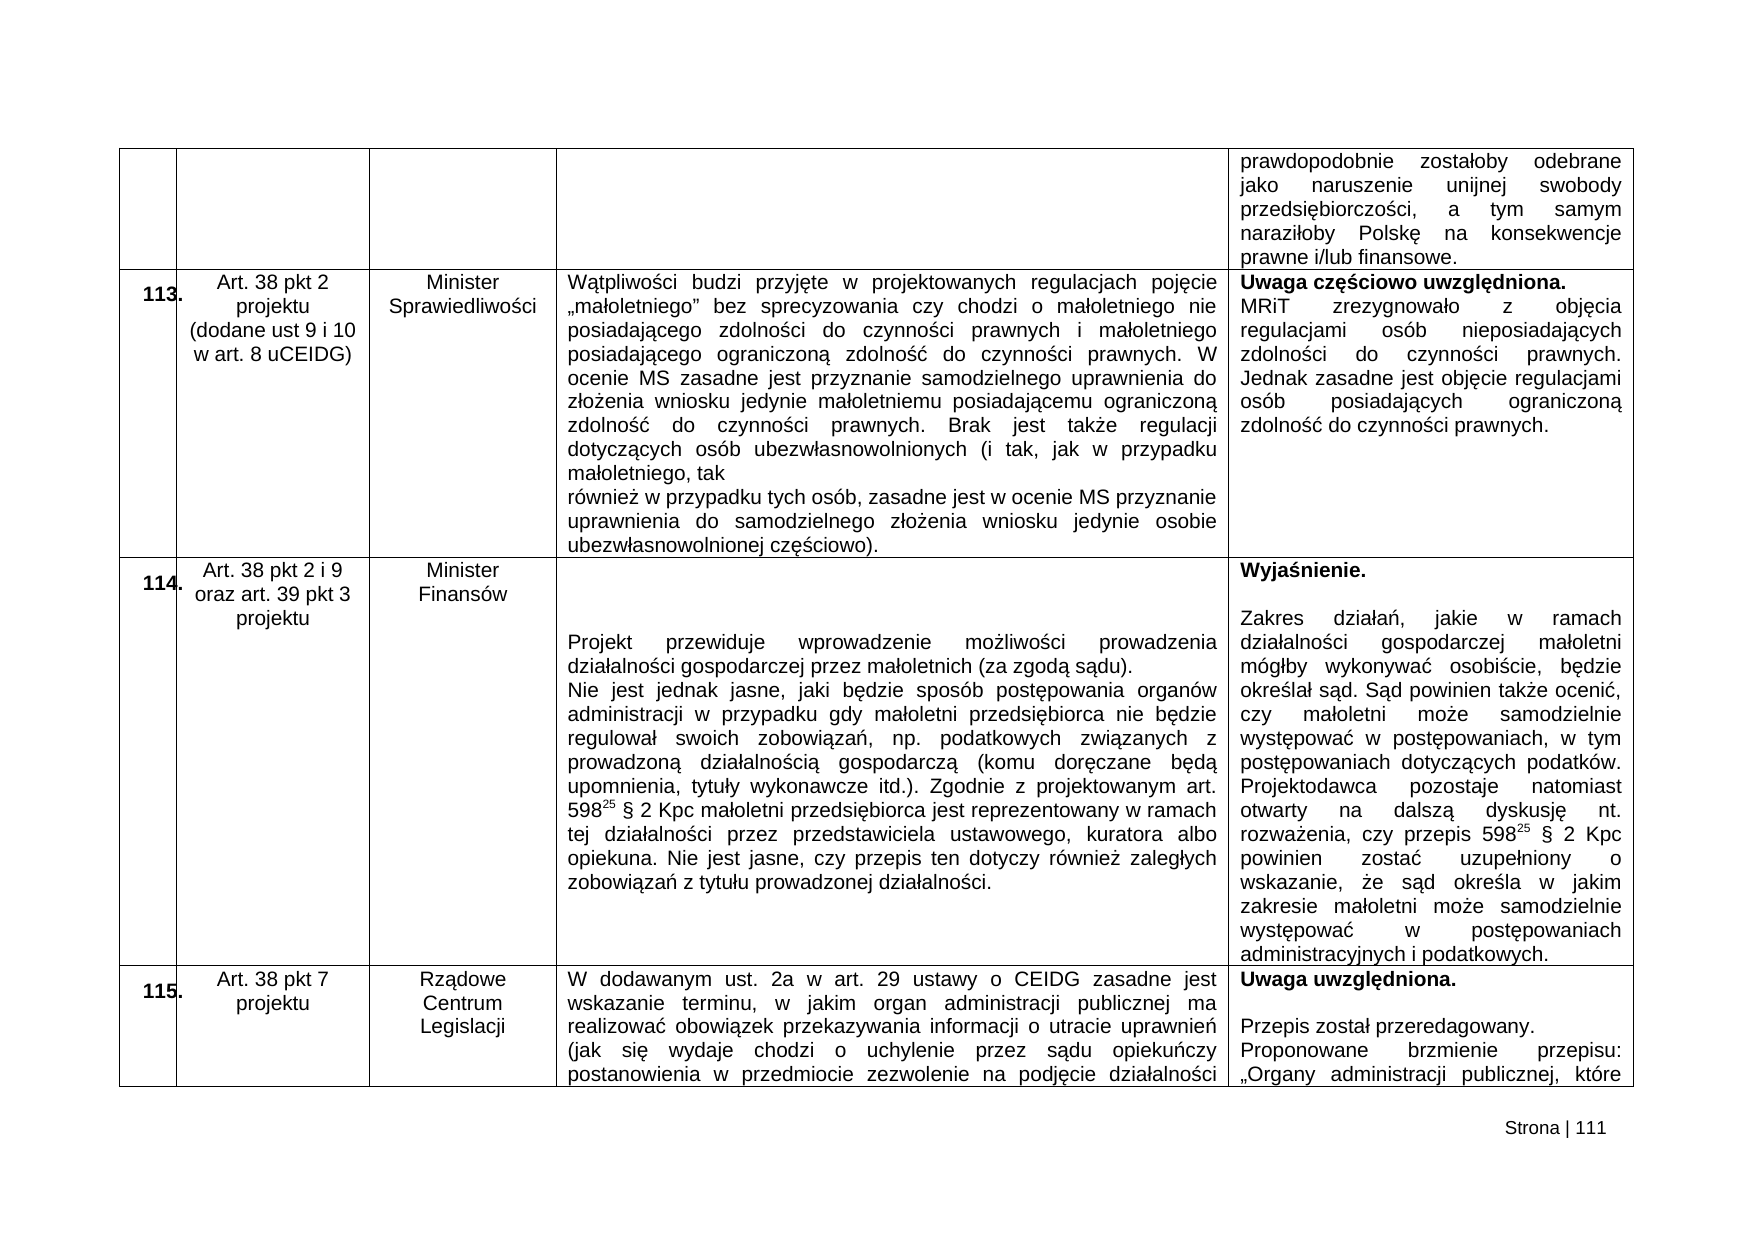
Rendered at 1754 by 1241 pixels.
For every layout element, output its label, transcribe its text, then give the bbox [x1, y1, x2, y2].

table_cell [120, 149, 176, 268]
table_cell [557, 149, 1228, 268]
table_cell [120, 966, 176, 1086]
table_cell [557, 966, 1228, 1086]
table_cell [1229, 149, 1633, 268]
table_cell Projekt przewiduje wprowadzenie możliwości prowadzenia działalności gospodarczej przez małoletnich (za zgodą sądu). Nie jest jednak jasne, jaki będzie sposób postępowania organów administracji w przypadku gdy małoletni przedsiębiorca nie będzie regulował swoich zobowiązań, np. podatkowych związanych z prowadzoną działalnością gospodarczą (komu doręczane będą upomnienia, tytuły wykonawcze itd.). Zgodnie z projektowanym art. 59825 § 2 Kpc małoletni przedsiębiorca jest reprezentowany w ramach tej działalności przez przedstawiciela ustawowego, kuratora albo opiekuna. Nie jest jasne, czy przepis ten dotyczy również zaległych zobowiązań z tytułu prowadzonej działalności. [557, 558, 1228, 965]
table_cell [120, 558, 176, 965]
table_cell Minister Sprawiedliwości [370, 270, 556, 557]
table_cell Uwaga częściowo uwzględniona. MRiT zrezygnowało z objęcia regulacjami osób nieposiadających zdolności do czynności prawnych. Jednak zasadne jest objęcie regulacjami osób posiadających ograniczoną zdolność do czynności prawnych. [1229, 270, 1633, 557]
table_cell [370, 966, 556, 1086]
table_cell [177, 966, 369, 1086]
table_cell Minister Finansów [370, 558, 556, 965]
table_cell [370, 149, 556, 268]
table_cell Art. 38 pkt 2 i 9 oraz art. 39 pkt 3 projektu [177, 558, 369, 965]
table_cell Wątpliwości budzi przyjęte w projektowanych regulacjach pojęcie „małoletniego” bez sprecyzowania czy chodzi o małoletniego nie posiadającego zdolności do czynności prawnych i małoletniego posiadającego ograniczoną zdolność do czynności prawnych. W ocenie MS zasadne jest przyznanie samodzielnego uprawnienia do złożenia wniosku jedynie małoletniemu posiadającemu ograniczoną zdolność do czynności prawnych. Brak jest także regulacji dotyczących osób ubezwłasnowolnionych (i tak, jak w przypadku małoletniego, tak również w przypadku tych osób, zasadne jest w ocenie MS przyznanie uprawnienia do samodzielnego złożenia wniosku jedynie osobie ubezwłasnowolnionej częściowo). [557, 270, 1228, 557]
table_cell [120, 270, 176, 557]
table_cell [177, 149, 369, 268]
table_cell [1229, 966, 1633, 1086]
table_cell Art. 38 pkt 2 projektu (dodane ust 9 i 10 w art. 8 uCEIDG) [177, 270, 369, 557]
table_cell Wyjaśnienie. Zakres działań, jakie w ramach działalności gospodarczej małoletni mógłby wykonywać osobiście, będzie określał sąd. Sąd powinien także ocenić, czy małoletni może samodzielnie występować w postępowaniach, w tym postępowaniach dotyczących podatków. Projektodawca pozostaje natomiast otwarty na dalszą dyskusję nt. rozważenia, czy przepis 59825 § 2 Kpc powinien zostać uzupełniony o wskazanie, że sąd określa w jakim zakresie małoletni może samodzielnie występować w postępowaniach administracyjnych i podatkowych. [1229, 558, 1633, 965]
